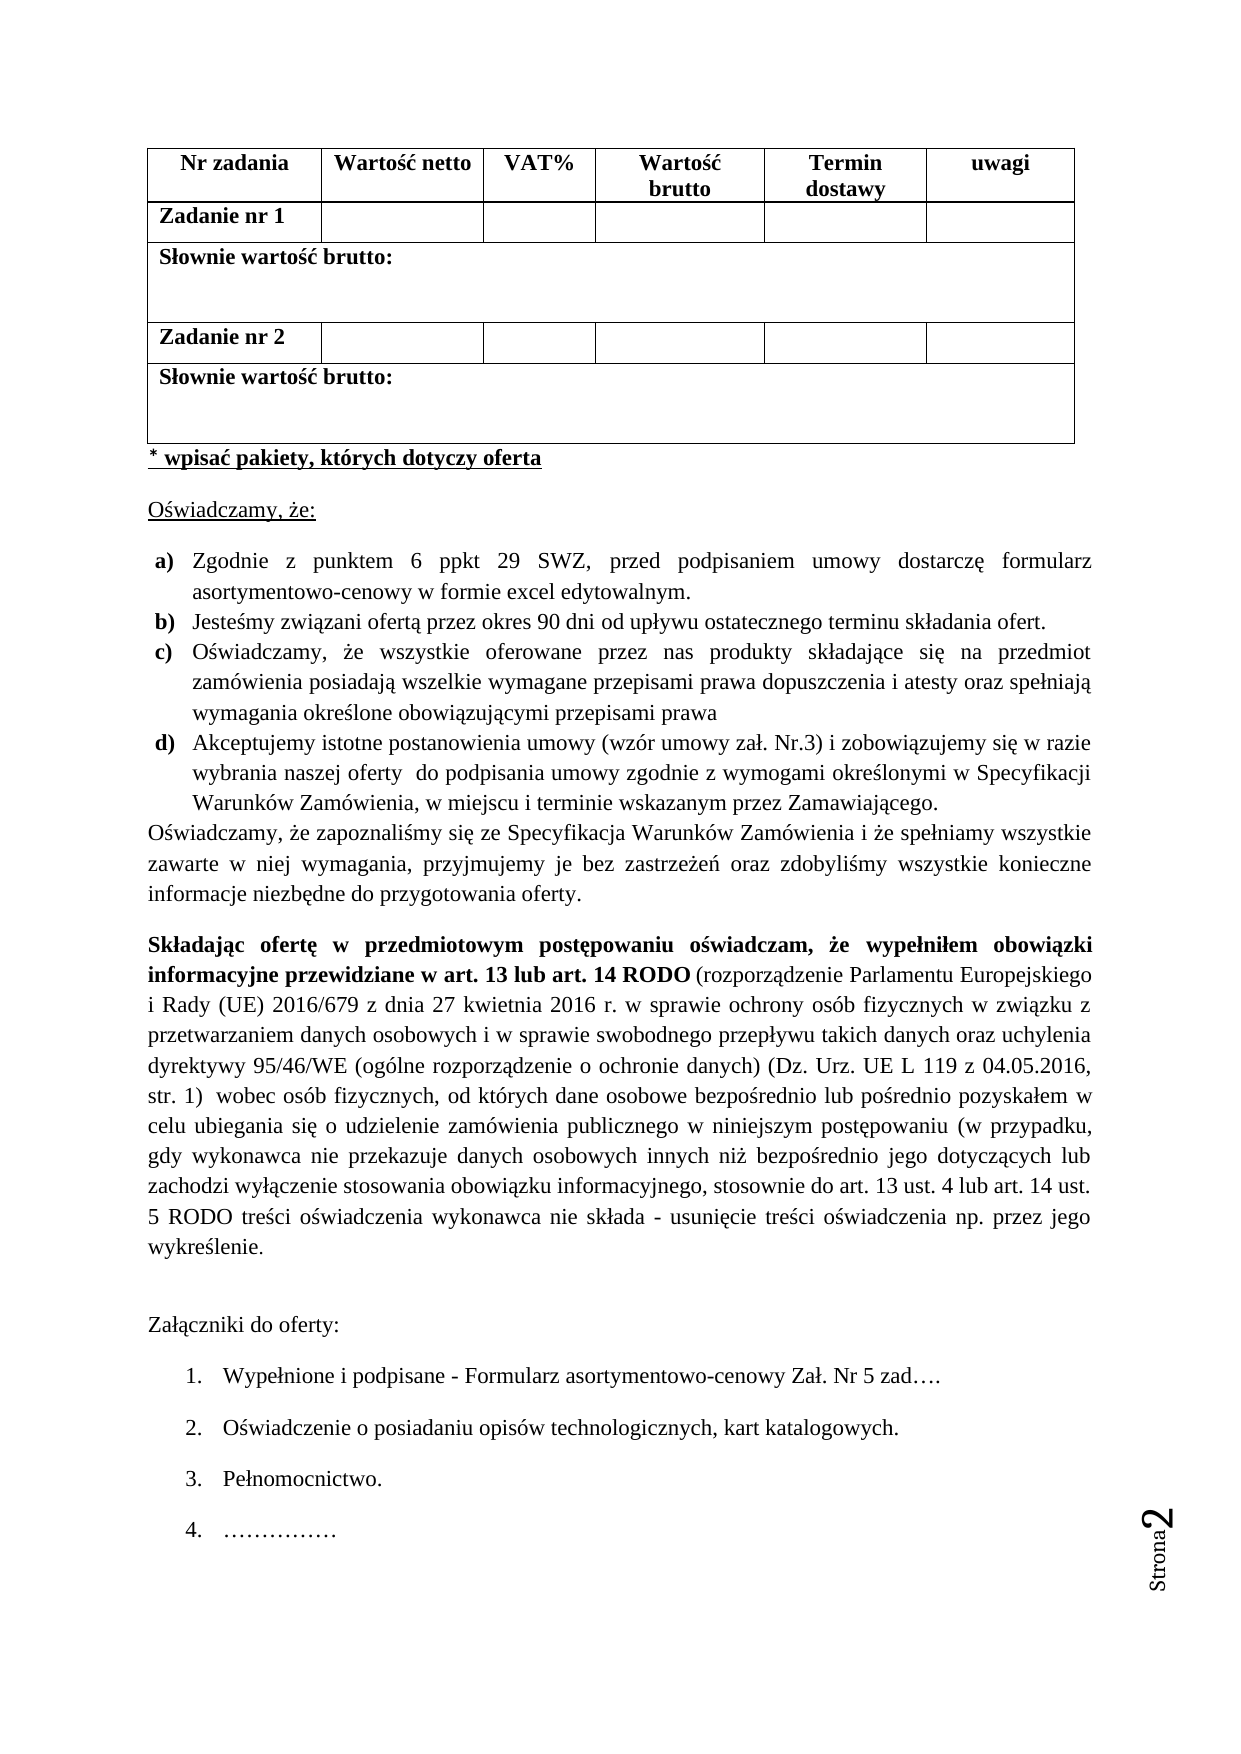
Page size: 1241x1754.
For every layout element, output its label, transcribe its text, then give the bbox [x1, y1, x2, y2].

table_cell Zadanie nr 1 [148, 203, 321, 242]
table_header Wartość netto [322, 149, 483, 201]
table_header Wartość brutto [596, 149, 764, 201]
list Akceptujemy istotne postanowienia umowy (wzór umowy zał. Nr.3) i zobowiązujemy się w razie wybrania naszej oferty do podpisania umowy zgodnie z wymogami określonymi w Specyfikacji Warunków Zamówienia, w miejscu i terminie wskazanym przez Zamawiającego. [154, 729, 1093, 816]
table_cell Zadanie nr 2 [148, 323, 321, 362]
text Oświadczamy, że zapoznaliśmy się ze Specyfikacja Warunków Zamówienia i że spełniamy wszystkie zawarte w niej wymagania, przyjmujemy je bez zastrzeżeń oraz zdobyliśmy wszystkie konieczne informacje niezbędne do przygotowania oferty. [148, 819, 1093, 906]
table_cell [596, 323, 764, 362]
list …………… [185, 1516, 1093, 1542]
list Składając ofertę w przedmiotowym postępowaniu oświadczam, że wypełniłem obowiązki informacyjne przewidziane w art. 13 lub art. 14 RODO (rozporządzenie Parlamentu Europejskiego i Rady (UE) 2016/679 z dnia 27 kwietnia 2016 r. w sprawie ochrony osób fizycznych w związku z przetwarzaniem danych osobowych i w sprawie swobodnego przepływu takich danych oraz uchylenia dyrektywy 95/46/WE (ogólne rozporządzenie o ochronie danych) (Dz. Urz. UE L 119 z 04.05.2016, str. 1) wobec osób fizycznych, od których dane osobowe bezpośrednio lub pośrednio pozyskałem w celu ubiegania się o udzielenie zamówienia publicznego w niniejszym postępowaniu (w przypadku, gdy wykonawca nie przekazuje danych osobowych innych niż bezpośrednio jego dotyczących lub zachodzi wyłączenie stosowania obowiązku informacyjnego, stosownie do art. 13 ust. 4 lub art. 14 ust. 5 RODO treści oświadczenia wykonawca nie składa - usunięcie treści oświadczenia np. przez jego wykreślenie. [148, 931, 1093, 1259]
list Jesteśmy związani ofertą przez okres 90 dni od upływu ostatecznego terminu składania ofert. [154, 608, 1093, 634]
table_cell [927, 203, 1074, 242]
table_cell [484, 203, 595, 242]
table_cell [322, 323, 483, 362]
table_cell Słownie wartość brutto: [148, 243, 1074, 322]
table_cell [765, 323, 926, 362]
table_cell Słownie wartość brutto: [148, 364, 1074, 442]
list Zgodnie z punktem 6 ppkt 29 SWZ, przed podpisaniem umowy dostarczę formularz asortymentowo-cenowy w formie excel edytowalnym. [154, 547, 1093, 604]
list Oświadczamy, że wszystkie oferowane przez nas produkty składające się na przedmiot zamówienia posiadają wszelkie wymagane przepisami prawa dopuszczenia i atesty oraz spełniają wymagania określone obowiązującymi przepisami prawa [154, 638, 1093, 725]
table_cell [596, 203, 764, 242]
table_header Nr zadania [148, 149, 321, 201]
text Oświadczamy, że: [148, 496, 1093, 523]
table_cell [484, 323, 595, 362]
table_cell [322, 203, 483, 242]
table_header uwagi [927, 149, 1074, 201]
list Pełnomocnictwo. [185, 1465, 1093, 1491]
list Oświadczenie o posiadaniu opisów technologicznych, kart katalogowych. [185, 1414, 1093, 1440]
text * wpisać pakiety, których dotyczy oferta [148, 443, 1093, 471]
table_header Termin dostawy [765, 149, 926, 201]
list Wypełnione i podpisane - Formularz asortymentowo-cenowy Zał. Nr 5 zad…. [185, 1363, 1093, 1389]
table_header VAT% [484, 149, 595, 201]
text Załączniki do oferty: [148, 1312, 1093, 1338]
table_cell [765, 203, 926, 242]
table_cell [927, 323, 1074, 362]
